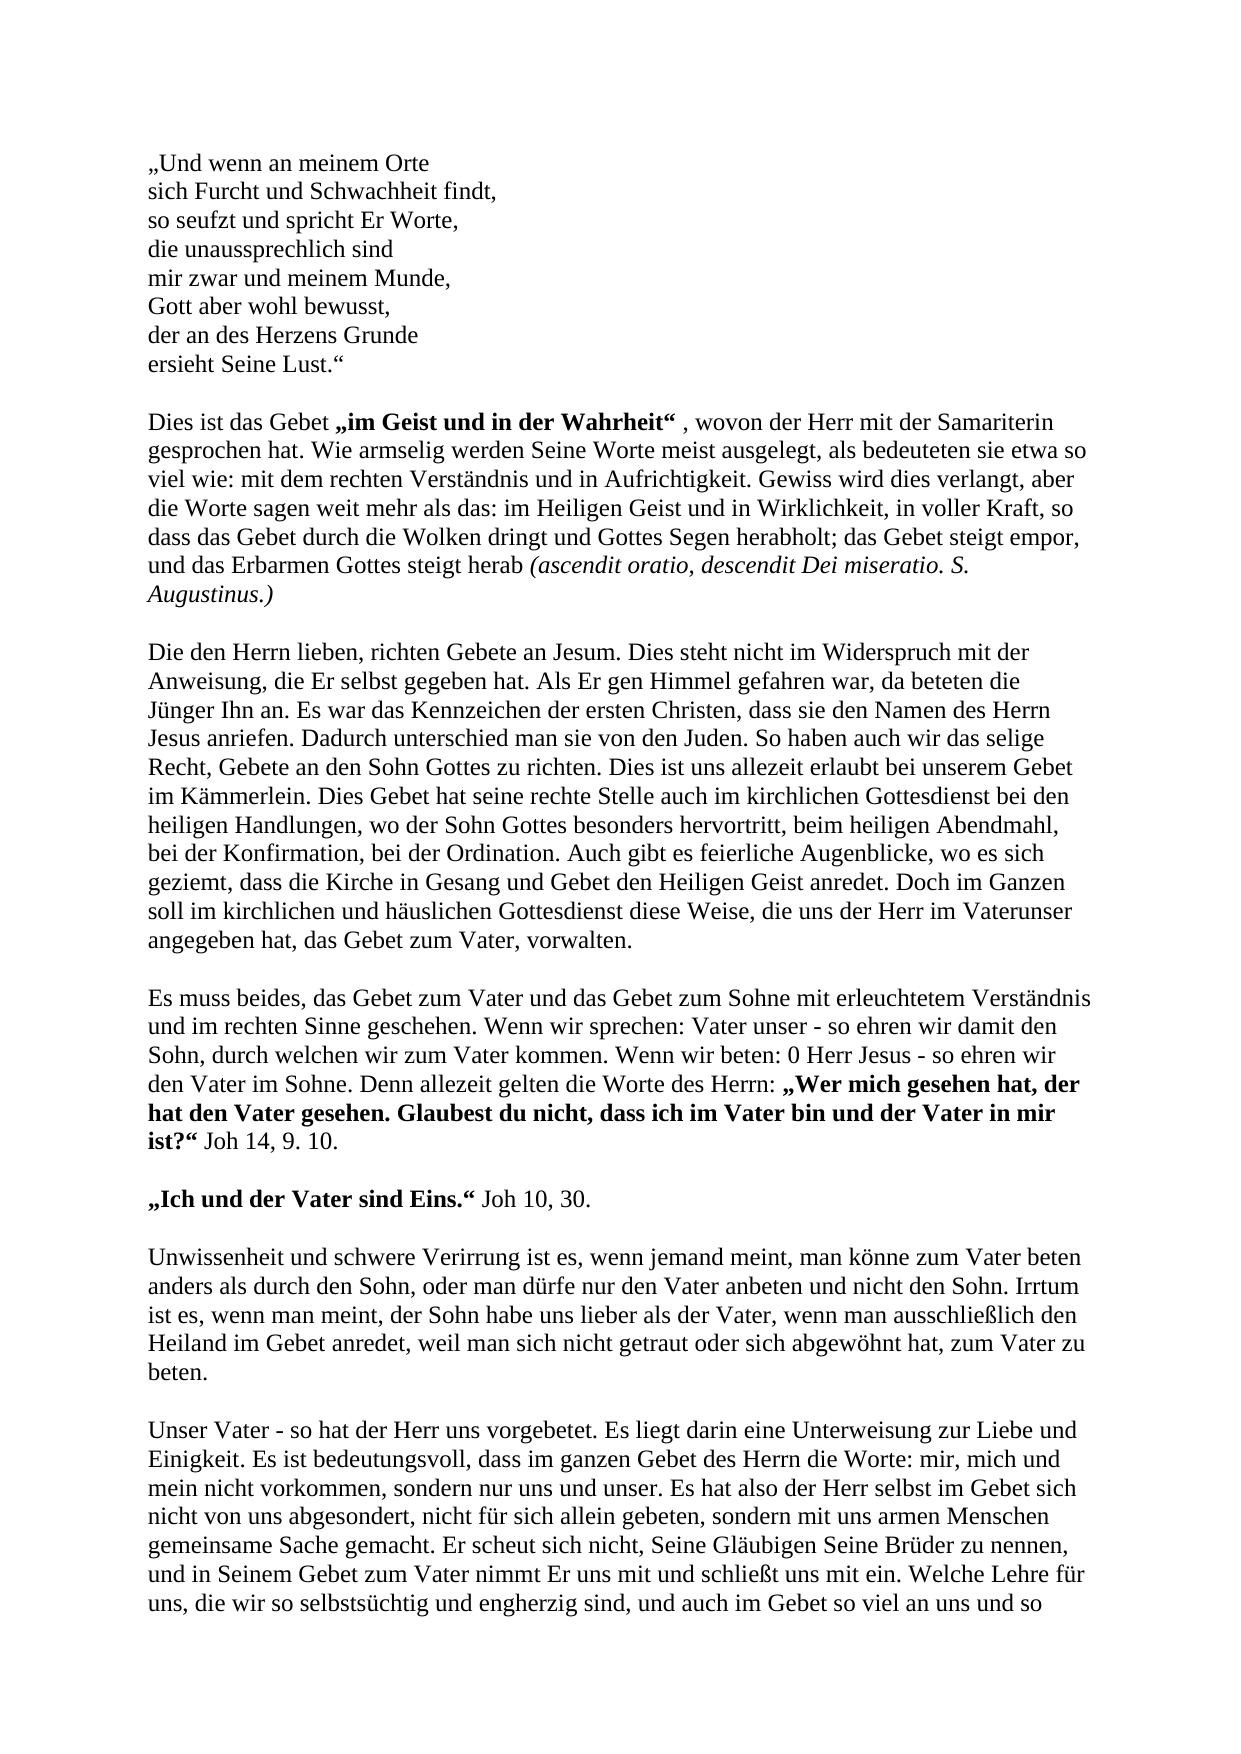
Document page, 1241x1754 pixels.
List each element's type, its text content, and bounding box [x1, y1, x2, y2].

text Die den Herrn lieben, richten Gebete an Jesum. Dies steht nicht im Widerspruch mit der Anweisung, die Er selbst gegeben hat. Als Er gen Himmel gefahren war, da beteten die Jünger Ihn an. Es war das Kennzeichen der ersten Christen, dass sie den Namen des Herrn Jesus anriefen. Dadurch unterschied man sie von den Juden. So haben auch wir das selige Recht, Gebete an den Sohn Gottes zu richten. Dies ist uns allezeit erlaubt bei unserem Gebet im Kämmerlein. Dies Gebet hat seine rechte Stelle auch im kirchlichen Gottesdienst bei den heiligen Handlungen, wo der Sohn Gottes besonders hervortritt, beim heiligen Abendmahl, bei der Konfirmation, bei der Ordination. Auch gibt es feierliche Augenblicke, wo es sich geziemt, dass die Kirche in Gesang und Gebet den Heiligen Geist anredet. Doch im Ganzen soll im kirchlichen und häuslichen Gottesdienst diese Weise, die uns der Herr im Vaterunser angegeben hat, das Gebet zum Vater, vorwalten. [148, 637, 1093, 953]
text Es muss beides, das Gebet zum Vater und das Gebet zum Sohne mit erleuchtetem Verständnis und im rechten Sinne geschehen. Wenn wir sprechen: Vater unser - so ehren wir damit den Sohn, durch welchen wir zum Vater kommen. Wenn wir beten: 0 Herr Jesus - so ehren wir den Vater im Sohne. Denn allezeit gelten die Worte des Herrn: „Wer mich gesehen hat, der hat den Vater gesehen. Glaubest du nicht, dass ich im Vater bin und der Vater in mir ist?“ Joh 14, 9. 10. [148, 983, 1093, 1155]
text „Ich und der Vater sind Eins.“ Joh 10, 30. [148, 1184, 1093, 1213]
text Unwissenheit und schwere Verirrung ist es, wenn jemand meint, man könne zum Vater beten anders als durch den Sohn, oder man dürfe nur den Vater anbeten und nicht den Sohn. Irrtum ist es, wenn man meint, der Sohn habe uns lieber als der Vater, wenn man ausschließlich den Heiland im Gebet anredet, weil man sich nicht getraut oder sich abgewöhnt hat, zum Vater zu beten. [148, 1242, 1093, 1386]
text „Und wenn an meinem Orte sich Furcht und Schwachheit findt, so seufzt und spricht Er Worte, die unaussprechlich sind mir zwar und meinem Munde, Gott aber wohl bewusst, der an des Herzens Grunde ersieht Seine Lust.“ [148, 148, 1093, 378]
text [148, 1415, 1093, 1616]
text Dies ist das Gebet „im Geist und in der Wahrheit“ , wovon der Herr mit der Samariterin gesprochen hat. Wie armselig werden Seine Worte meist ausgelegt, als bedeuteten sie etwa so viel wie: mit dem rechten Verständnis und in Aufrichtigkeit. Gewiss wird dies verlangt, aber die Worte sagen weit mehr als das: im Heiligen Geist und in Wirklichkeit, in voller Kraft, so dass das Gebet durch die Wolken dringt und Gottes Segen herabholt; das Gebet steigt empor, und das Erbarmen Gottes steigt herab (ascendit oratio, descendit Dei miseratio. S. Augustinus.) [148, 407, 1093, 608]
